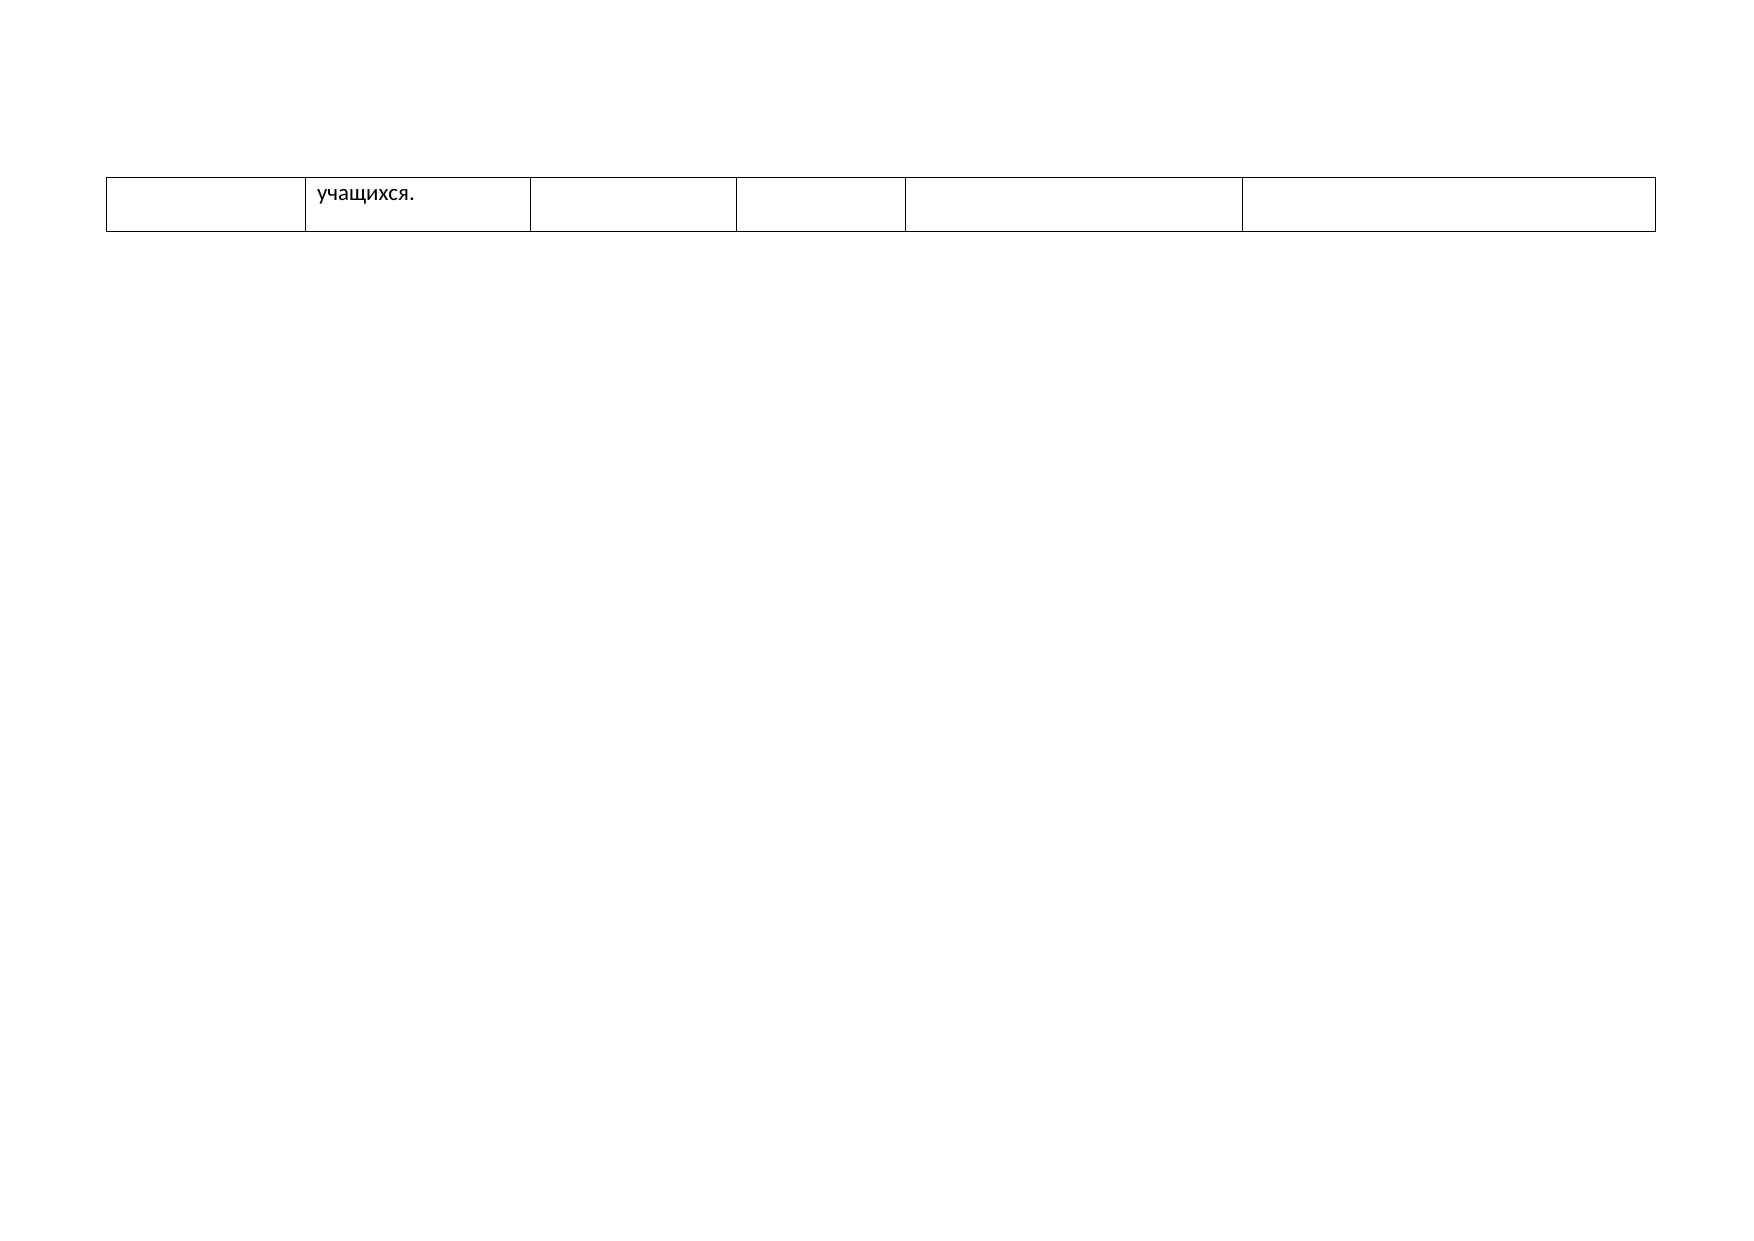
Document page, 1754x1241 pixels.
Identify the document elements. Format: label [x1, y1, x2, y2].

table_cell [306, 178, 530, 231]
table_cell [531, 178, 736, 231]
table_cell [906, 178, 1242, 231]
table_cell [107, 178, 305, 231]
table_cell [1243, 178, 1655, 231]
table_cell [737, 178, 905, 231]
